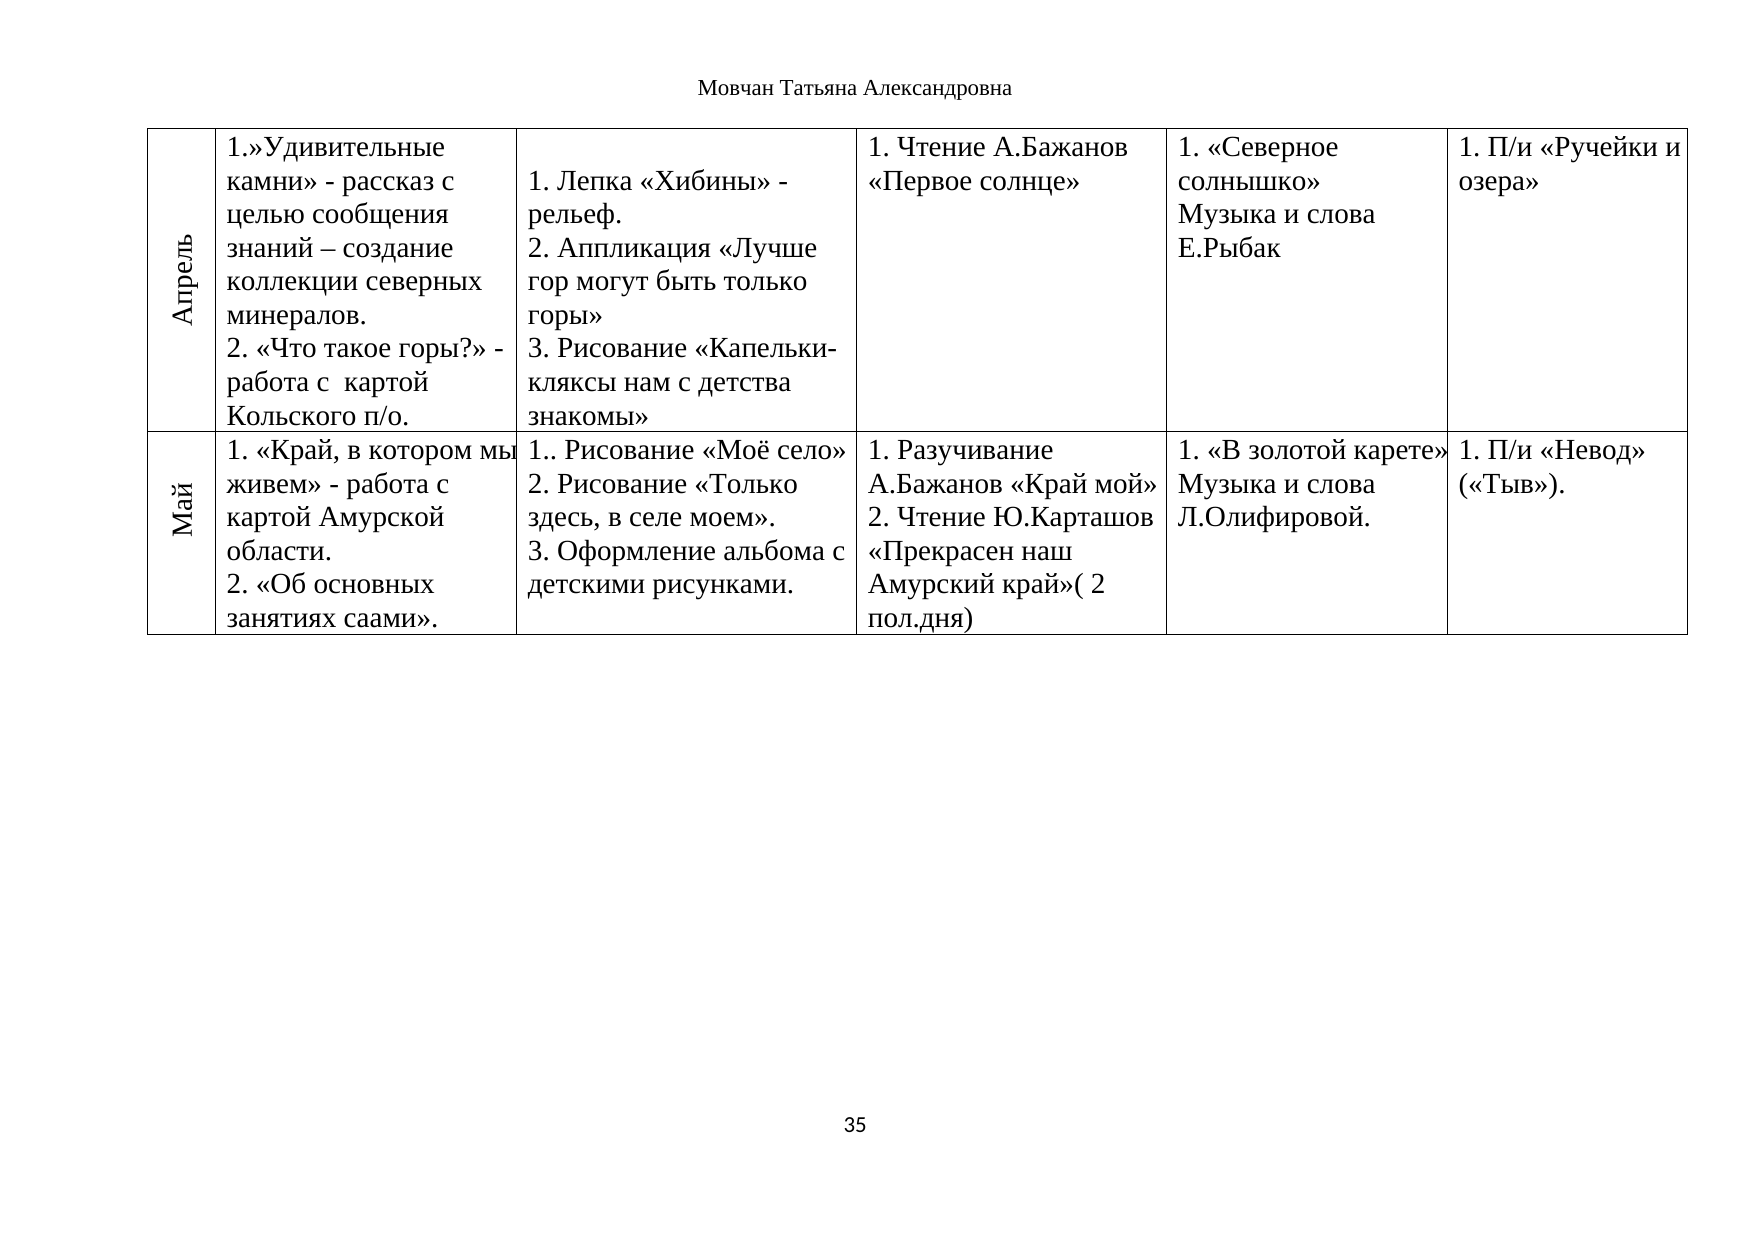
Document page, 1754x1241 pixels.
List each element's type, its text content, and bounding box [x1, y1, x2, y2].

table_cell 1. П/и «Ручейки и озера» [1448, 129, 1687, 431]
table_cell 1.. Рисование «Моё село» 2. Рисование «Только здесь, в селе моем». 3. Оформление альбома с детскими рисунками. [517, 432, 856, 633]
table_cell 1. Чтение А.Бажанов «Первое солнце» [857, 129, 1166, 431]
table_cell 1. П/и «Невод» («Тыв»). [1448, 432, 1687, 633]
table_cell 1. Лепка «Хибины» - рельеф. 2. Аппликация «Лучше гор могут быть только горы» 3. Рисование «Капельки-кляксы нам с детства знакомы» [517, 129, 856, 431]
table_cell 1. «Край, в котором мы живем» - работа с картой Амурской области. 2. «Об основных занятиях саами». [216, 432, 516, 633]
table_cell 1. Разучивание А.Бажанов «Край мой» 2. Чтение Ю.Карташов «Прекрасен наш Амурский край»( 2 пол.дня) [857, 432, 1166, 633]
table_cell 1.»Удивительные камни» - рассказ с целью сообщения знаний – создание коллекции северных минералов. 2. «Что такое горы?» - работа с картой Кольского п/о. [216, 129, 516, 431]
table_cell Апрель [148, 129, 215, 431]
table_cell 1. «В золотой карете» Музыка и слова Л.Олифировой. [1167, 432, 1447, 633]
table_cell 1. «Северное солнышко» Музыка и слова Е.Рыбак [1167, 129, 1447, 431]
table_cell Май [148, 432, 215, 633]
